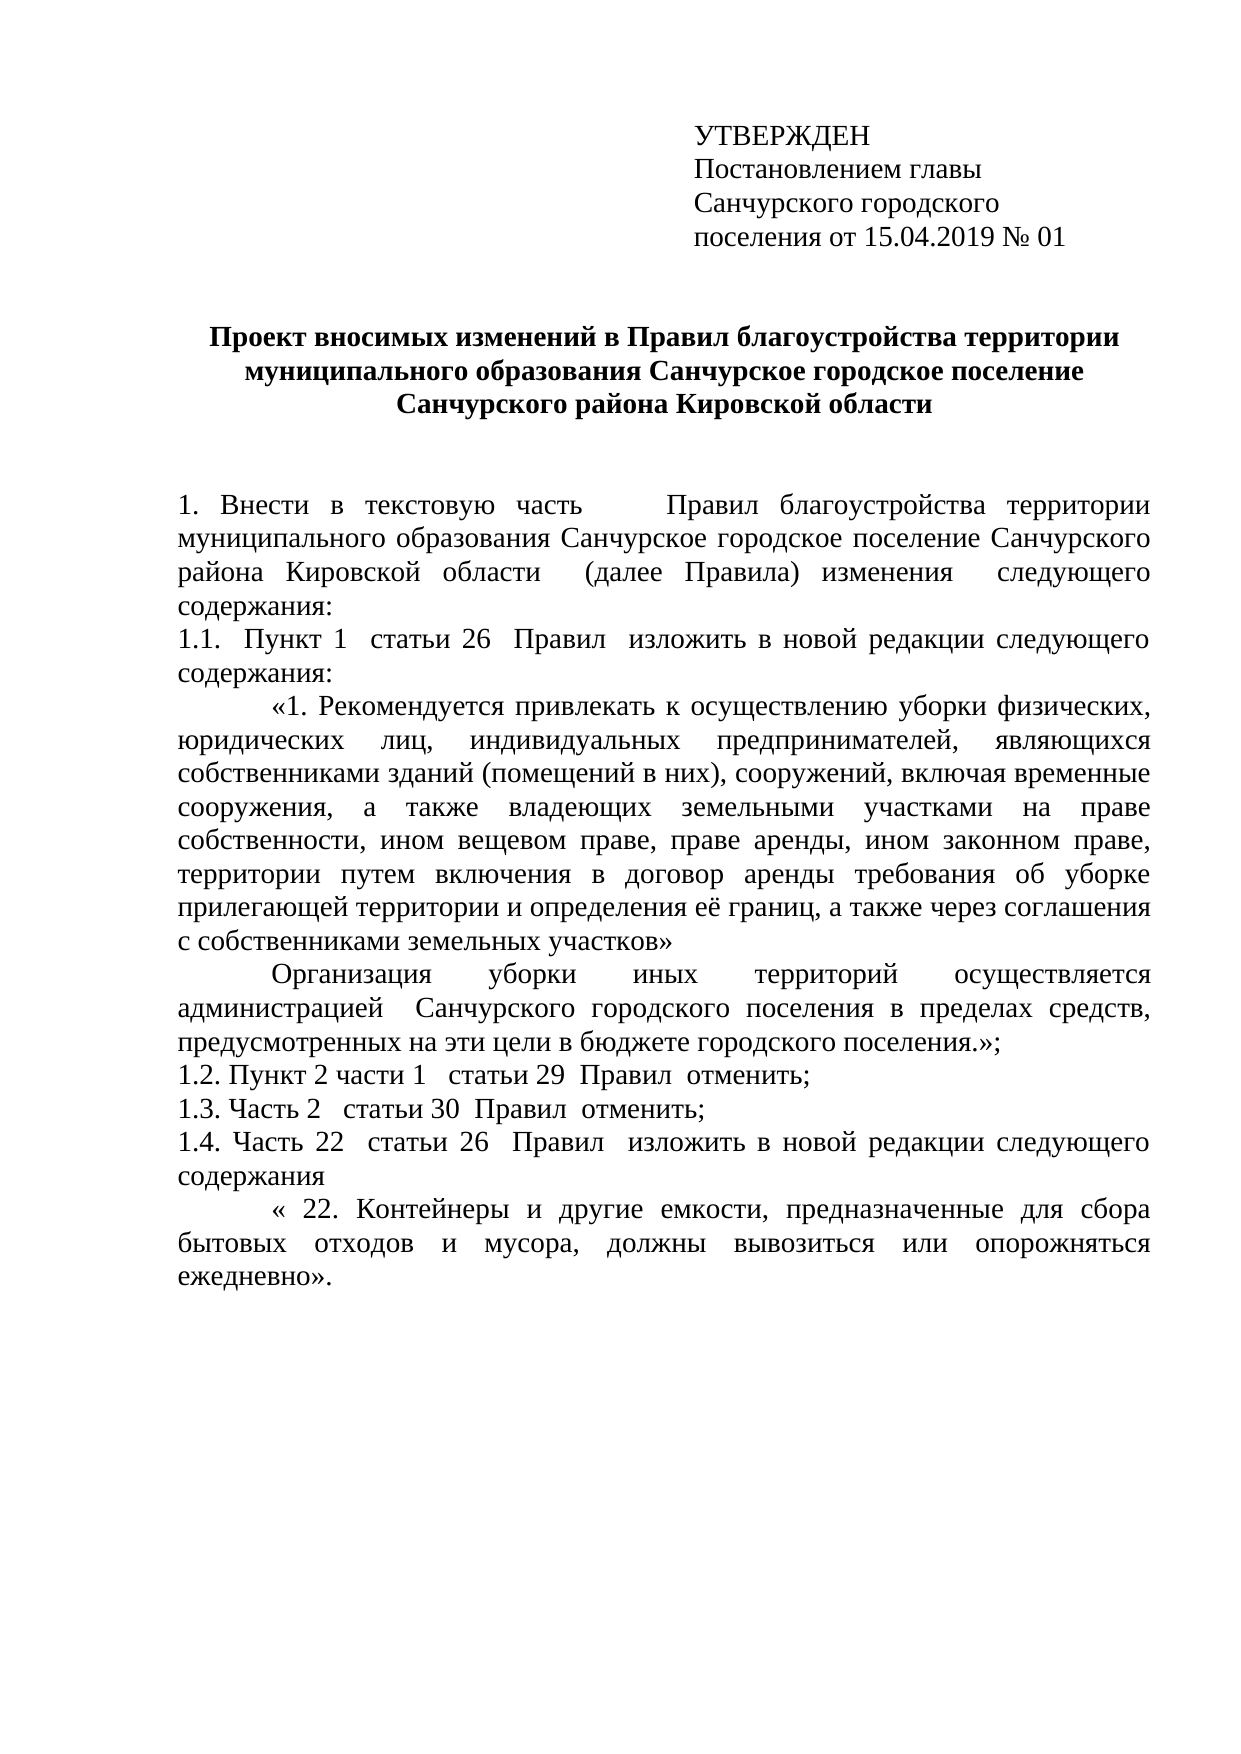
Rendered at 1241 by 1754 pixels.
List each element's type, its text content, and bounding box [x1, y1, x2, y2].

text Проект вносимых изменений в Правил благоустройства территории муниципального образования Санчурское городское поселение Санчурского района Кировской области [177, 319, 1152, 420]
text 1.4. Часть 22 статьи 26 Правил изложить в новой редакции следующего содержания [177, 1124, 1152, 1191]
text « 22. Контейнеры и другие емкости, предназначенные для сбора бытовых отходов и мусора, должны вывозиться или опорожняться ежедневно». [177, 1191, 1152, 1292]
text Постановлением главы [177, 152, 1152, 185]
text 1. Внести в текстовую часть Правил благоустройства территории муниципального образования Санчурское городское поселение Санчурского района Кировской области (далее Правила) изменения следующего содержания: [177, 487, 1152, 621]
text Санчурского городского поселения от 15.04.2019 № 01 [177, 185, 1152, 252]
text 1.1. Пункт 1 статьи 26 Правил изложить в новой редакции следующего содержания: [177, 621, 1152, 688]
text 1.3. Часть 2 статьи 30 Правил отменить; [177, 1091, 1152, 1124]
text 1.2. Пункт 2 части 1 статьи 29 Правил отменить; [177, 1057, 1152, 1091]
text «1. Рекомендуется привлекать к осуществлению уборки физических, юридических лиц, индивидуальных предпринимателей, являющихся собственниками зданий (помещений в них), сооружений, включая временные сооружения, а также владеющих земельными участками на праве собственности, ином вещевом праве, праве аренды, ином законном праве, территории путем включения в договор аренды требования об уборке прилегающей территории и определения её границ, а также через соглашения с собственниками земельных участков» [177, 688, 1152, 957]
text УТВЕРЖДЕН [620, 118, 1152, 152]
text Организация уборки иных территорий осуществляется администрацией Санчурского городского поселения в пределах средств, предусмотренных на эти цели в бюджете городского поселения.»; [177, 957, 1152, 1057]
